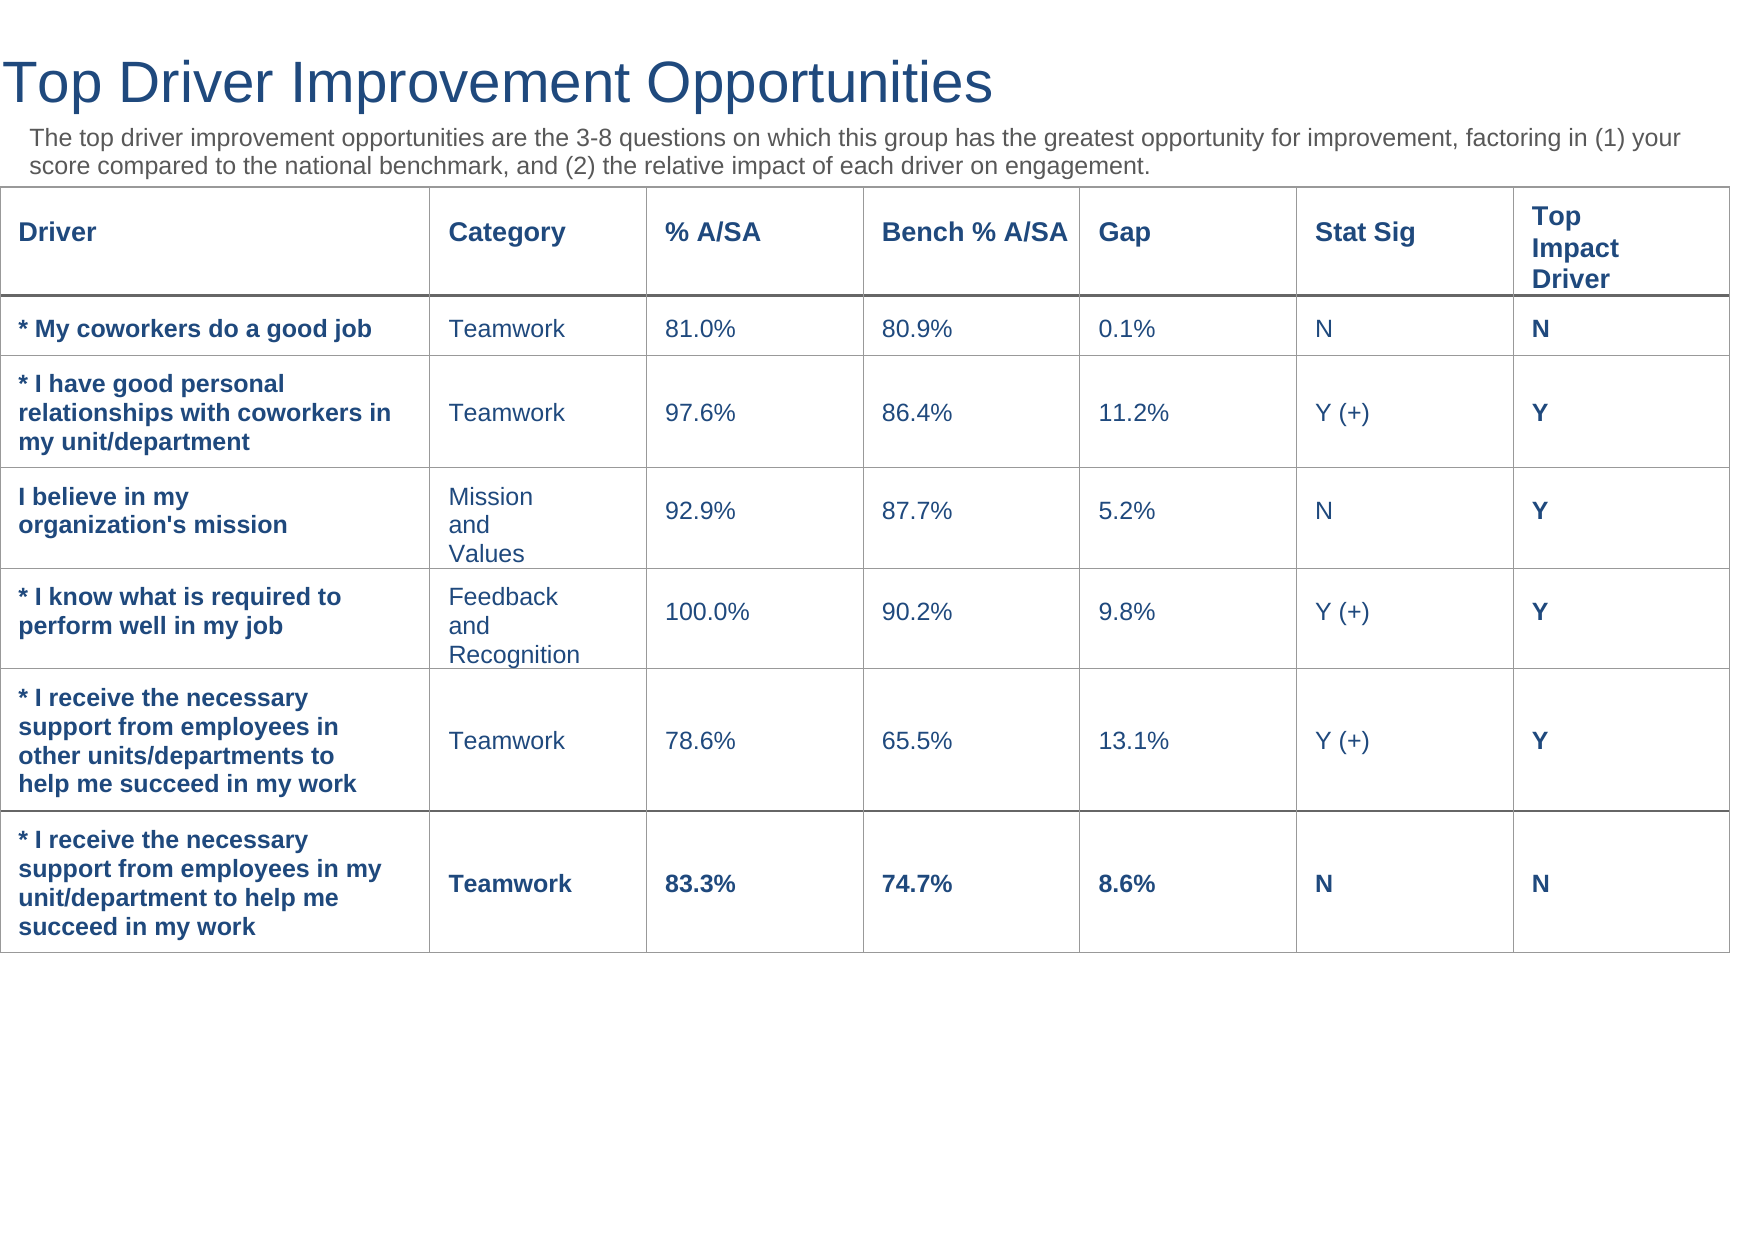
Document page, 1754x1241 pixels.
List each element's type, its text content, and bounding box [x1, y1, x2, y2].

table_cell 100.0% [647, 569, 863, 668]
table_cell Y [1514, 569, 1729, 668]
table_header Category [430, 188, 646, 294]
text The top driver improvement opportunities are the 3-8 questions on which this group has the greatest opportunity for improvement, factoring in (1) your score compared to the national benchmark, and (2) the relative impact of each driver on engagement. [29, 123, 1685, 180]
table_cell 5.2% [1080, 468, 1296, 568]
table_cell Teamwork [430, 356, 646, 467]
table_cell N [1297, 297, 1513, 354]
table_cell 65.5% [864, 669, 1079, 810]
table_header Driver [1, 188, 429, 294]
table_cell * I have good personal relationships with coworkers in my unit/department [1, 356, 429, 467]
table_cell Feedback and Recognition [430, 569, 646, 668]
table_cell 74.7% [864, 812, 1079, 952]
table_cell N [1514, 812, 1729, 952]
table_header Top Impact Driver [1514, 188, 1729, 294]
table_cell 87.7% [864, 468, 1079, 568]
table_cell 8.6% [1080, 812, 1296, 952]
table_cell 0.1% [1080, 297, 1296, 354]
table_cell Y (+) [1297, 356, 1513, 467]
table_cell Y [1514, 356, 1729, 467]
table_cell Y (+) [1297, 669, 1513, 810]
table_cell Y [1514, 468, 1729, 568]
table_cell 90.2% [864, 569, 1079, 668]
table_cell 11.2% [1080, 356, 1296, 467]
table_header Bench % A/SA [864, 188, 1079, 294]
table_cell 78.6% [647, 669, 863, 810]
table_cell 80.9% [864, 297, 1079, 354]
table_header Gap [1080, 188, 1296, 294]
table_cell 97.6% [647, 356, 863, 467]
table_cell 9.8% [1080, 569, 1296, 668]
table_cell 13.1% [1080, 669, 1296, 810]
table_cell Teamwork [430, 812, 646, 952]
table_header Stat Sig [1297, 188, 1513, 294]
table_cell * I know what is required to perform well in my job [1, 569, 429, 668]
table_cell Y (+) [1297, 569, 1513, 668]
table_cell I believe in my organization's mission [1, 468, 429, 568]
table_cell Mission and Values [430, 468, 646, 568]
table_cell 83.3% [647, 812, 863, 952]
table_cell Teamwork [430, 297, 646, 354]
table_cell * I receive the necessary support from employees in my unit/department to help me succeed in my work [1, 812, 429, 952]
table_cell Teamwork [430, 669, 646, 810]
table_cell 92.9% [647, 468, 863, 568]
table_cell Y [1514, 669, 1729, 810]
table_cell * My coworkers do a good job [1, 297, 429, 354]
table_cell 81.0% [647, 297, 863, 354]
table_header % A/SA [647, 188, 863, 294]
table_cell 86.4% [864, 356, 1079, 467]
table_cell * I receive the necessary support from employees in other units/departments to help me succeed in my work [1, 669, 429, 810]
table_cell N [1297, 812, 1513, 952]
table_cell N [1297, 468, 1513, 568]
table_cell N [1514, 297, 1729, 354]
